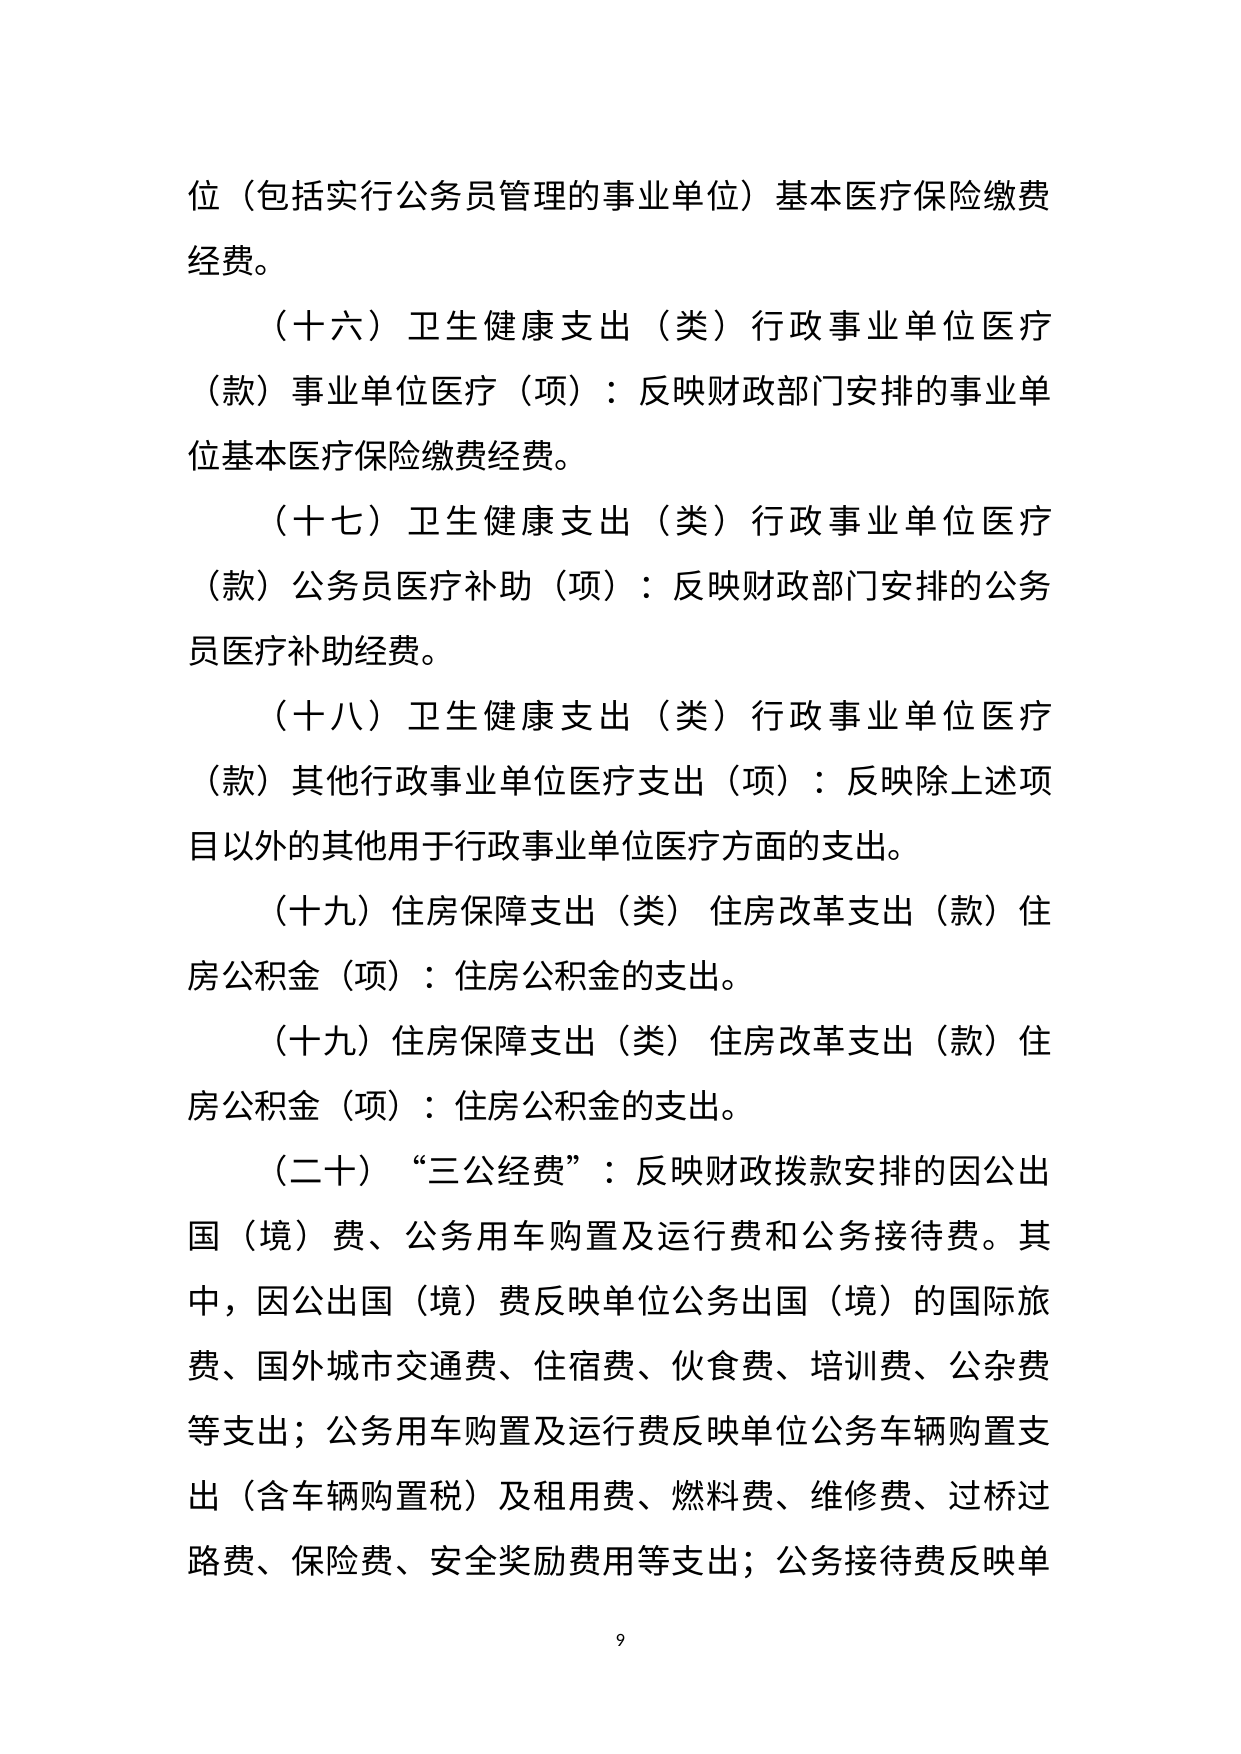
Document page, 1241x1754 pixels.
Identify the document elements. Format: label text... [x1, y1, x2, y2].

text （十六）卫生健康支出（类）行政事业单位医疗（款）事业单位医疗（项）：反映财政部门安排的事业单位基本医疗保险缴费经费。 [187, 292, 1053, 487]
text （十九）住房保障支出（类） 住房改革支出（款）住房公积金（项）：住房公积金的支出。 [187, 1007, 1053, 1137]
text （十九）住房保障支出（类） 住房改革支出（款）住房公积金（项）：住房公积金的支出。 [187, 877, 1053, 1007]
text （十八）卫生健康支出（类）行政事业单位医疗（款）其他行政事业单位医疗支出（项）：反映除上述项目以外的其他用于行政事业单位医疗方面的支出。 [187, 682, 1053, 877]
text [187, 162, 1053, 292]
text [187, 1137, 1053, 1592]
text （十七）卫生健康支出（类）行政事业单位医疗（款）公务员医疗补助（项）：反映财政部门安排的公务员医疗补助经费。 [187, 487, 1053, 682]
